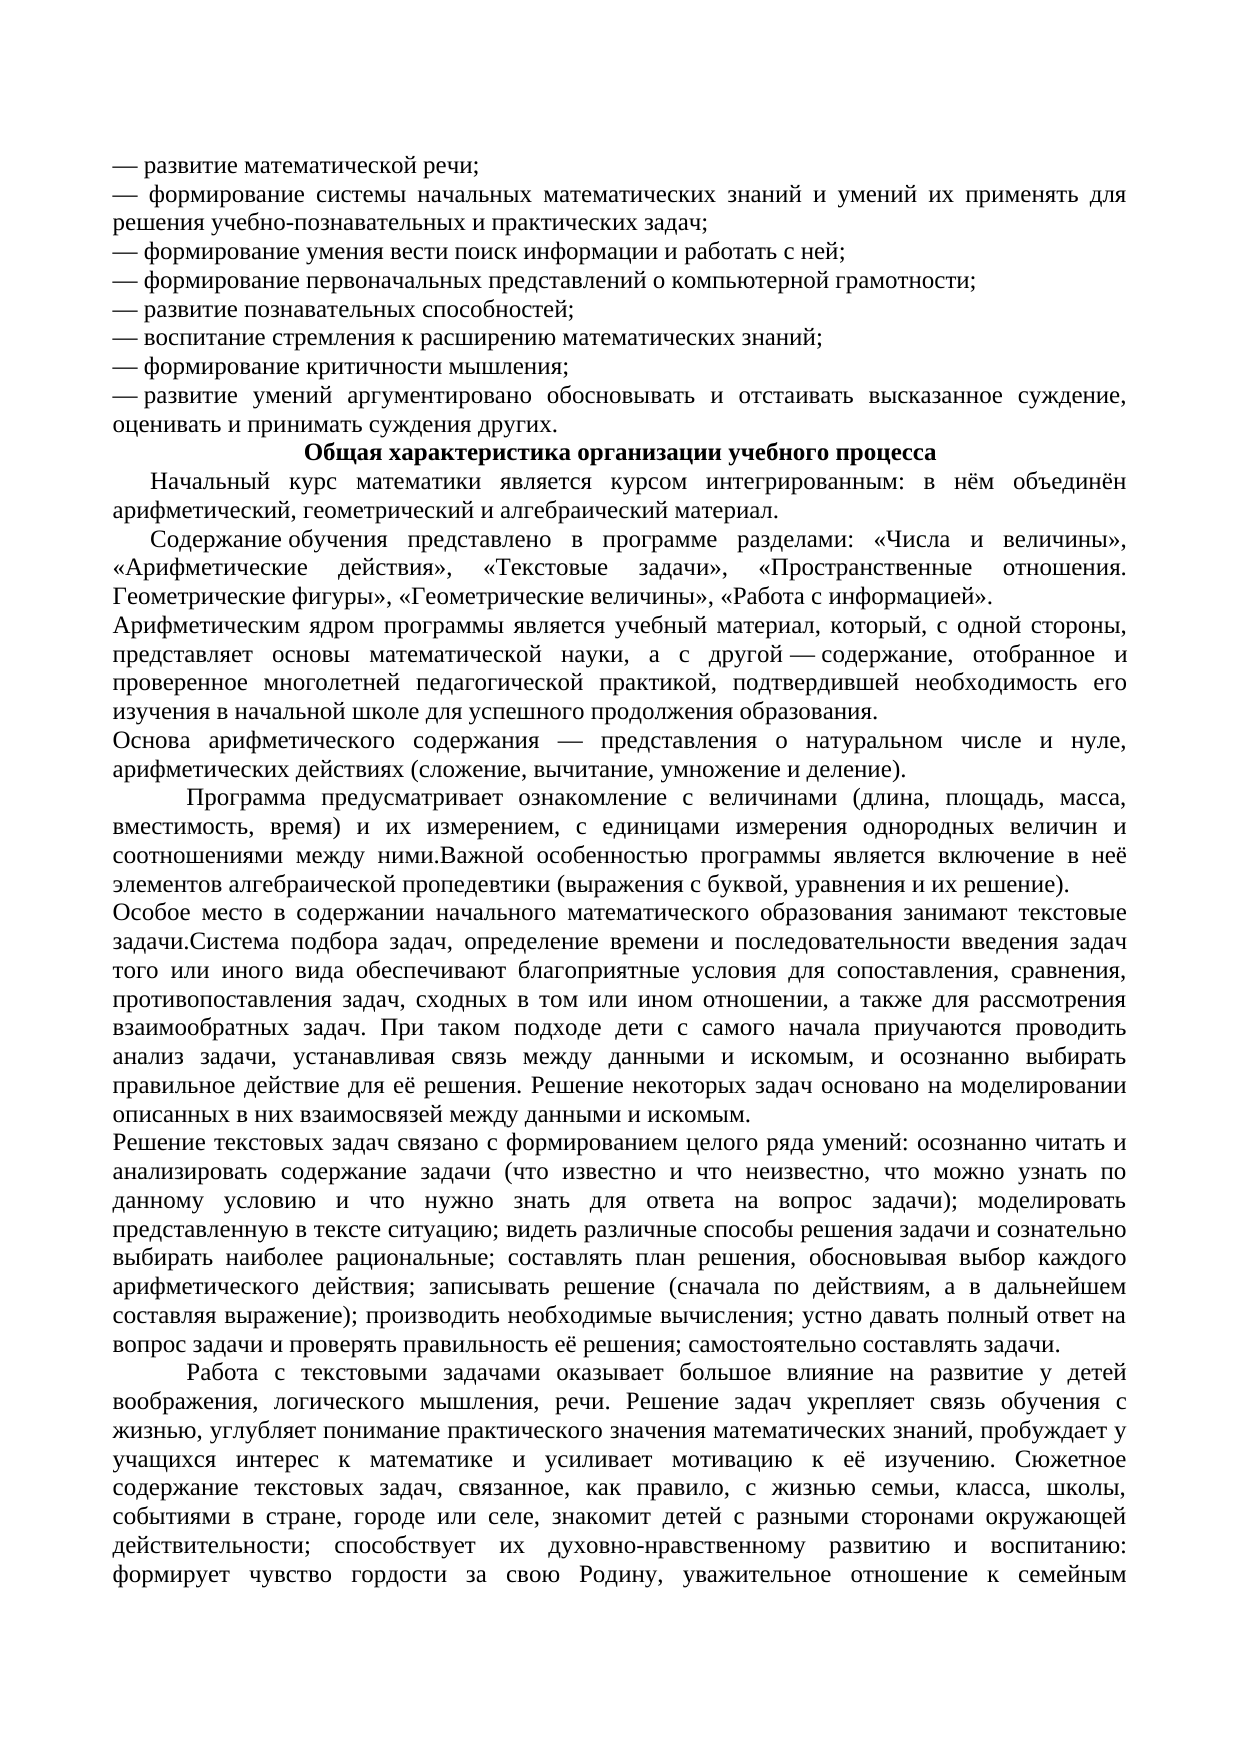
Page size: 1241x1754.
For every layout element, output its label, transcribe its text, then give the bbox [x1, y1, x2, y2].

text — развитие умений аргументировано обосновывать и отстаивать высказанное суждение, оценивать и принимать суждения других. [112, 380, 1128, 437]
text — формирование системы начальных математических знаний и умений их применять для решения учебно-познавательных и практических задач; [112, 179, 1128, 236]
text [112, 1357, 1128, 1587]
text — развитие математической речи; [112, 150, 1128, 179]
text — развитие познавательных способностей; [112, 294, 1128, 322]
text — формирование первоначальных представлений о компьютерной грамотности; [112, 265, 1128, 294]
text — воспитание стремления к расширению математических знаний; [112, 322, 1128, 351]
text Общая характеристика организации учебного процесса [112, 437, 1128, 466]
text Арифметическим ядром программы является учебный материал, который, с одной стороны, представляет основы математической науки, а с другой — содержание, отобранное и проверенное многолетней педагогической практикой, подтвердившей необходимость его изучения в начальной школе для успешного продолжения образования. [112, 610, 1128, 725]
text Решение текстовых задач связано с формированием целого ряда умений: осознанно читать и анализировать содержание задачи (что известно и что неизвестно, что можно узнать по данному условию и что нужно знать для ответа на вопрос задачи); моделировать представленную в тексте ситуацию; видеть различные способы решения задачи и сознательно выбирать наиболее рациональные; составлять план решения, обосновывая выбор каждого арифметического действия; записывать решение (сначала по действиям, а в дальнейшем составляя выражение); производить необходимые вычисления; устно давать полный ответ на вопрос задачи и проверять правильность её решения; самостоятельно составлять задачи. [112, 1127, 1128, 1357]
text Особое место в содержании начального математического образования занимают текстовые задачи.Система подбора задач, определение времени и последовательности введения задач того или иного вида обеспечивают благоприятные условия для сопоставления, сравнения, противопоставления задач, сходных в том или ином отношении, а также для рассмотрения взаимообратных задач. При таком подходе дети с самого начала приучаются проводить анализ задачи, устанавливая связь между данными и искомым, и осознанно выбирать правильное действие для её решения. Решение некоторых задач основано на моделировании описанных в них взаимосвязей между данными и искомым. [112, 897, 1128, 1127]
text — формирование критичности мышления; [112, 351, 1128, 380]
text — формирование умения вести поиск информации и работать с ней; [112, 236, 1128, 265]
text Основа арифметического содержания — представления о натуральном числе и нуле, арифметических действиях (сложение, вычитание, умножение и деление). [112, 725, 1128, 782]
text Программа предусматривает ознакомление с величинами (длина, площадь, масса, вместимость, время) и их измерением, с единицами измерения однородных величин и соотношениями между ними.Важной особенностью программы является включение в неё элементов алгебраической пропедевтики (выражения с буквой, уравнения и их решение). [112, 782, 1128, 897]
text Содержание обучения представлено в программе разделами: «Числа и величины», «Арифметические действия», «Текстовые задачи», «Пространственные отношения. Геометрические фигуры», «Геометрические величины», «Работа с информацией». [112, 524, 1128, 610]
text Начальный курс математики является курсом интегрированным: в нём объединён арифметический, геометрический и алгебраический материал. [112, 466, 1128, 524]
